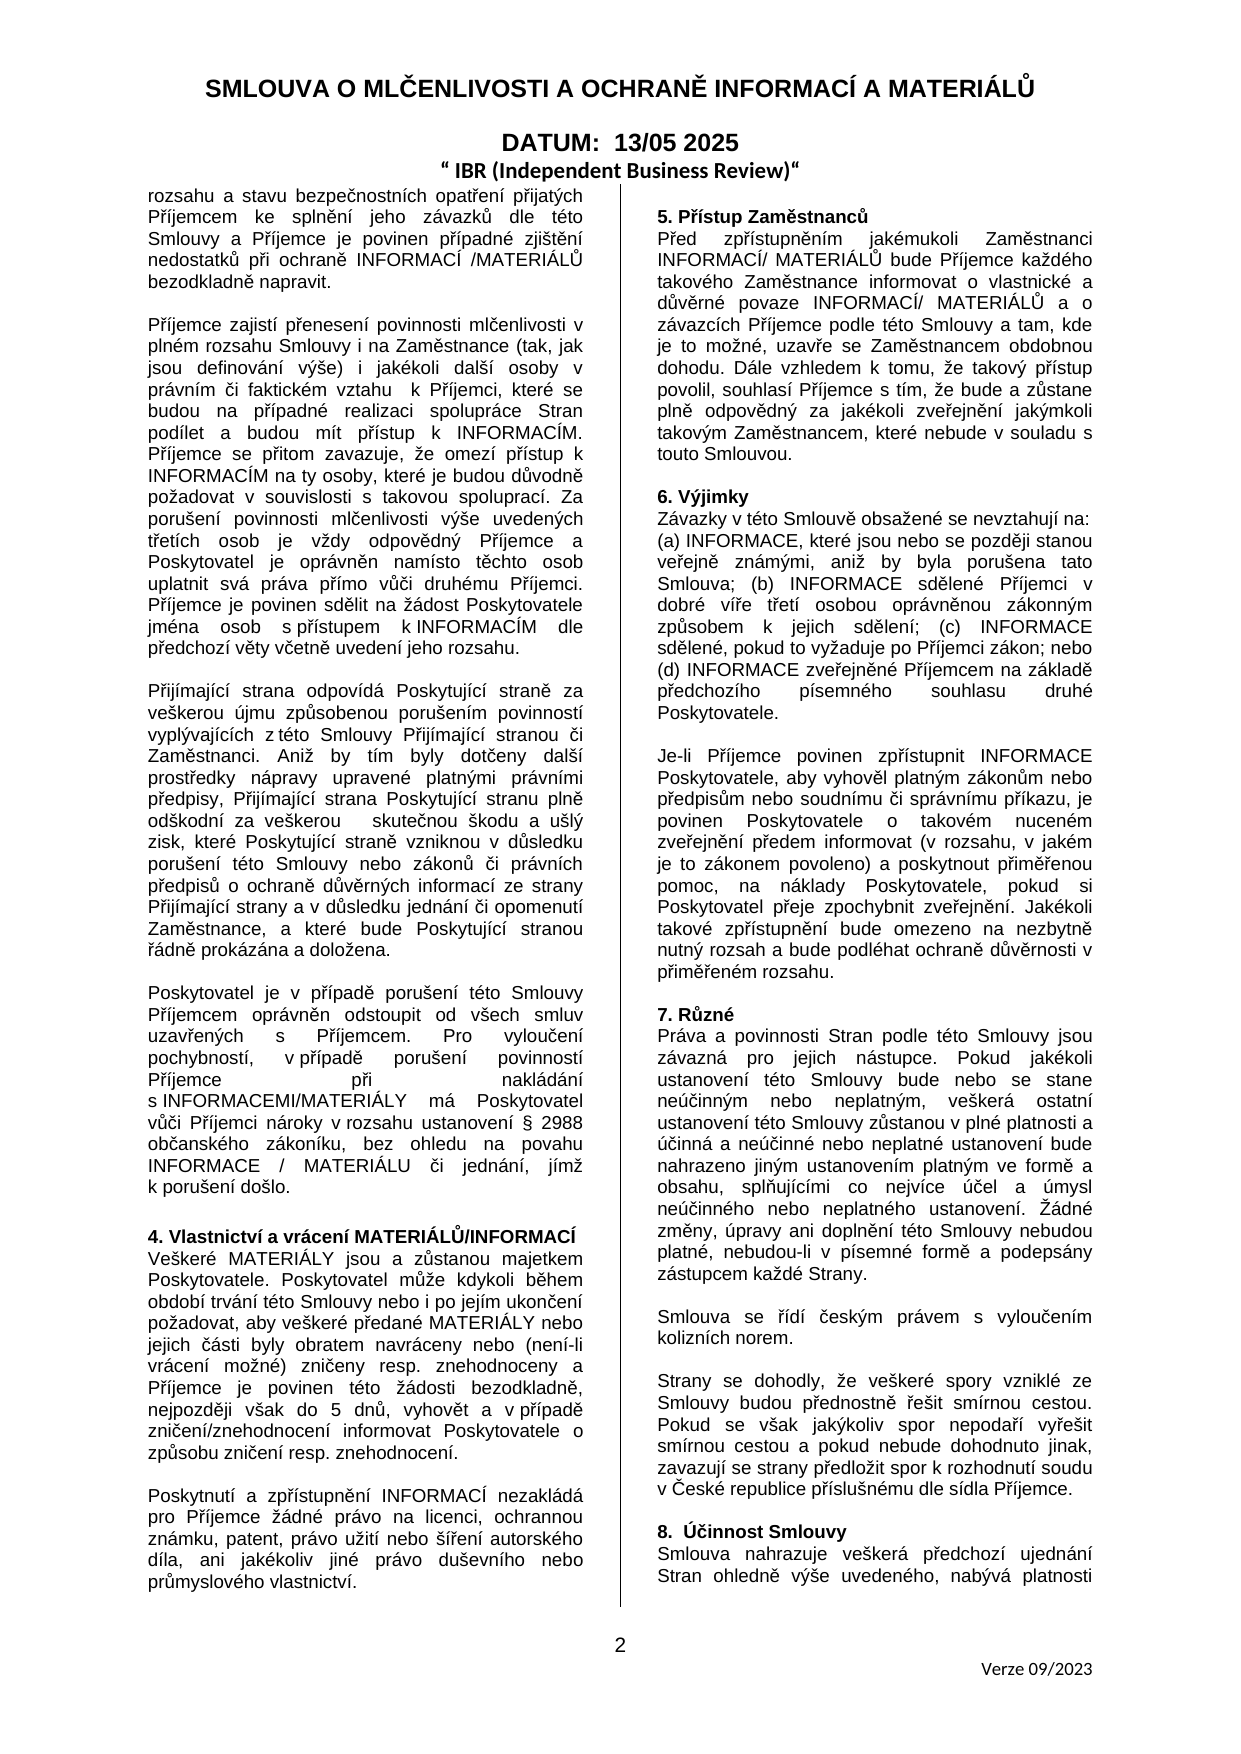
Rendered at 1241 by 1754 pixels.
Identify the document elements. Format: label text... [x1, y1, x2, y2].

text Strany se dohodly, že veškeré spory vzniklé ze Smlouvy budou přednostně řešit smírnou cestou. Pokud se však jakýkoliv spor nepodaří vyřešit smírnou cestou a pokud nebude dohodnuto jinak, zavazují se strany předložit spor k rozhodnutí soudu v České republice příslušnému dle sídla Příjemce. [657, 1370, 1093, 1500]
text 7. Různé [657, 1004, 1093, 1025]
text 5. Přístup Zaměstnanců [657, 206, 1093, 227]
text (a) INFORMACE, které jsou nebo se později stanou veřejně známými, aniž by byla porušena tato Smlouva; (b) INFORMACE sdělené Příjemci v dobré víře třetí osobou oprávněnou zákonným způsobem k jejich sdělení; (c) INFORMACE sdělené, pokud to vyžaduje po Příjemci zákon; nebo (d) INFORMACE zveřejněné Příjemcem na základě předchozího písemného souhlasu druhé Poskytovatele. [657, 529, 1093, 723]
text Veškeré MATERIÁLY jsou a zůstanou majetkem Poskytovatele. Poskytovatel může kdykoli během období trvání této Smlouvy nebo i po jejím ukončení požadovat, aby veškeré předané MATERIÁLY nebo jejich části byly obratem navráceny nebo (není-li vrácení možné) zničeny resp. znehodnoceny a Příjemce je povinen této žádosti bezodkladně, nejpozději však do 5 dnů, vyhovět a v případě zničení/znehodnocení informovat Poskytovatele o způsobu zničení resp. znehodnocení. [148, 1247, 583, 1463]
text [657, 1543, 1093, 1586]
text Příjemce zajistí přenesení povinnosti mlčenlivosti v plném rozsahu Smlouvy i na Zaměstnance (tak, jak jsou definování výše) i jakékoli další osoby v právním či faktickém vztahu k Příjemci, které se budou na případné realizaci spolupráce Stran podílet a budou mít přístup k INFORMACÍM. Příjemce se přitom zavazuje, že omezí přístup k INFORMACÍM na ty osoby, které je budou důvodně požadovat v souvislosti s takovou spoluprací. Za porušení povinnosti mlčenlivosti výše uvedených třetích osob je vždy odpovědný Příjemce a Poskytovatel je oprávněn namísto těchto osob uplatnit svá práva přímo vůči druhému Příjemci. Příjemce je povinen sdělit na žádost Poskytovatele jména osob s přístupem k INFORMACÍM dle předchozí věty včetně uvedení jeho rozsahu. [148, 314, 583, 659]
text Poskytnutí a zpřístupnění INFORMACÍ nezakládá pro Příjemce žádné právo na licenci, ochrannou známku, patent, právo užití nebo šíření autorského díla, ani jakékoliv jiné právo duševního nebo průmyslového vlastnictví. [148, 1484, 583, 1592]
text Práva a povinnosti Stran podle této Smlouvy jsou závazná pro jejich nástupce. Pokud jakékoli ustanovení této Smlouvy bude nebo se stane neúčinným nebo neplatným, veškerá ostatní ustanovení této Smlouvy zůstanou v plné platnosti a účinná a neúčinné nebo neplatné ustanovení bude nahrazeno jiným ustanovením platným ve formě a obsahu, splňujícími co nejvíce účel a úmysl neúčinného nebo neplatného ustanovení. Žádné změny, úpravy ani doplnění této Smlouvy nebudou platné, nebudou-li v písemné formě a podepsány zástupcem každé Strany. [657, 1025, 1093, 1284]
text Je-li Příjemce povinen zpřístupnit INFORMACE Poskytovatele, aby vyhověl platným zákonům nebo předpisům nebo soudnímu či správnímu příkazu, je povinen Poskytovatele o takovém nuceném zveřejnění předem informovat (v rozsahu, v jakém je to zákonem povoleno) a poskytnout přiměřenou pomoc, na náklady Poskytovatele, pokud si Poskytovatel přeje zpochybnit zveřejnění. Jakékoli takové zpřístupnění bude omezeno na nezbytně nutný rozsah a bude podléhat ochraně důvěrnosti v přiměřeném rozsahu. [657, 745, 1093, 982]
text Přijímající strana odpovídá Poskytující straně za veškerou újmu způsobenou porušením povinností vyplývajících z této Smlouvy Přijímající stranou či Zaměstnanci. Aniž by tím byly dotčeny další prostředky nápravy upravené platnými právními předpisy, Přijímající strana Poskytující stranu plně odškodní za veškerou skutečnou škodu a ušlý zisk, které Poskytující straně vzniknou v důsledku porušení této Smlouvy nebo zákonů či právních předpisů o ochraně důvěrných informací ze strany Přijímající strany a v důsledku jednání či opomenutí Zaměstnance, a které bude Poskytující stranou řádně prokázána a doložena. [148, 680, 583, 961]
text 6. Výjimky [657, 486, 1093, 508]
text Poskytovatel je v případě porušení této Smlouvy Příjemcem oprávněn odstoupit od všech smluv uzavřených s Příjemcem. Pro vyloučení pochybností, v případě porušení povinností Příjemce při nakládání s INFORMACEMI/MATERIÁLY má Poskytovatel vůči Příjemci nároky v rozsahu ustanovení § 2988 občanského zákoníku, bez ohledu na povahu INFORMACE / MATERIÁLU či jednání, jímž k porušení došlo. [148, 982, 583, 1198]
text Před zpřístupněním jakémukoli Zaměstnanci INFORMACÍ/ MATERIÁLŮ bude Příjemce každého takového Zaměstnance informovat o vlastnické a důvěrné povaze INFORMACÍ/ MATERIÁLŮ a o závazcích Příjemce podle této Smlouvy a tam, kde je to možné, uzavře se Zaměstnancem obdobnou dohodu. Dále vzhledem k tomu, že takový přístup povolil, souhlasí Příjemce s tím, že bude a zůstane plně odpovědný za jakékoli zveřejnění jakýmkoli takovým Zaměstnancem, které nebude v souladu s touto Smlouvou. [657, 227, 1093, 465]
text 4. Vlastnictví a vrácení MATERIÁLŮ/INFORMACÍ [148, 1226, 583, 1247]
text Závazky v této Smlouvě obsažené se nevztahují na: [657, 508, 1093, 529]
text 8. Účinnost Smlouvy [657, 1521, 1093, 1543]
text Smlouva se řídí českým právem s vyloučením kolizních norem. [657, 1306, 1093, 1349]
